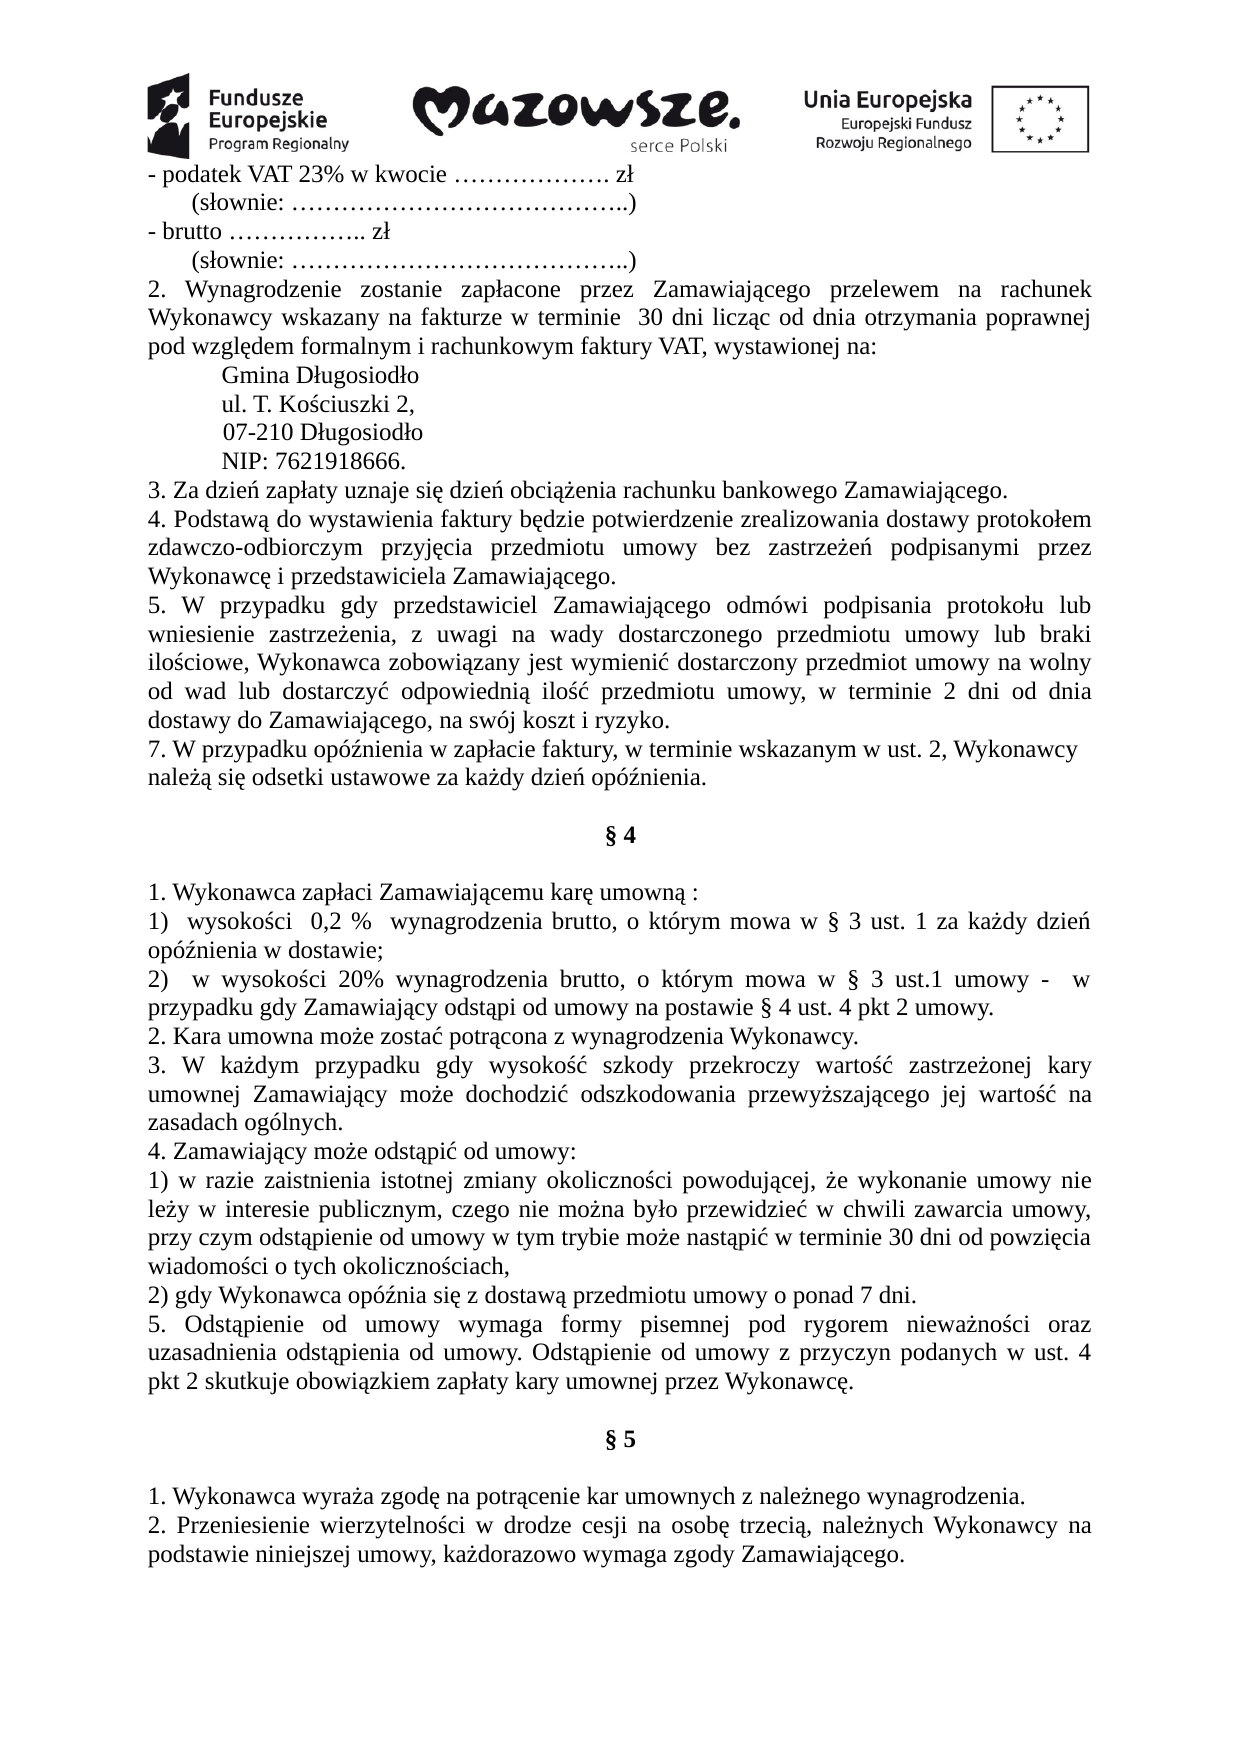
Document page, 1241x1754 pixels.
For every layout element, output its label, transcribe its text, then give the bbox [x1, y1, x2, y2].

text 2) gdy Wykonawca opóźnia się z dostawą przedmiotu umowy o ponad 7 dni. [148, 1280, 1093, 1309]
text 5. W przypadku gdy przedstawiciel Zamawiającego odmówi podpisania protokołu lub wniesienie zastrzeżenia, z uwagi na wady dostarczonego przedmiotu umowy lub braki ilościowe, Wykonawca zobowiązany jest wymienić dostarczony przedmiot umowy na wolny od wad lub dostarczyć odpowiednią ilość przedmiotu umowy, w terminie 2 dni od dnia dostawy do Zamawiającego, na swój koszt i ryzyko. [148, 590, 1093, 734]
text 1) wysokości 0,2 % wynagrodzenia brutto, o którym mowa w § 3 ust. 1 za każdy dzień opóźnienia w dostawie; [148, 906, 1093, 964]
text - podatek VAT 23% w kwocie ………………. zł [148, 159, 1093, 187]
text 7. W przypadku opóźnienia w zapłacie faktury, w terminie wskazanym w ust. 2, Wykonawcy należą się odsetki ustawowe za każdy dzień opóźnienia. [148, 734, 1093, 791]
text (słownie: …………………………………..) [148, 187, 1093, 216]
text 4. Zamawiający może odstąpić od umowy: [148, 1136, 1093, 1165]
text NIP: 7621918666. [148, 446, 1093, 475]
text § 5 [148, 1424, 1093, 1452]
text 2. Wynagrodzenie zostanie zapłacone przez Zamawiającego przelewem na rachunek Wykonawcy wskazany na fakturze w terminie 30 dni licząc od dnia otrzymania poprawnej pod względem formalnym i rachunkowym faktury VAT, wystawionej na: [148, 274, 1093, 360]
picture [147, 73, 1093, 159]
text 2. Kara umowna może zostać potrącona z wynagrodzenia Wykonawcy. [148, 1021, 1093, 1050]
text 07-210 Długosiodło [148, 417, 1093, 446]
text ul. T. Kościuszki 2, [148, 389, 1093, 417]
text 1) w razie zaistnienia istotnej zmiany okoliczności powodującej, że wykonanie umowy nie leży w interesie publicznym, czego nie można było przewidzieć w chwili zawarcia umowy, przy czym odstąpienie od umowy w tym trybie może nastąpić w terminie 30 dni od powzięcia wiadomości o tych okolicznościach, [148, 1165, 1093, 1280]
text 4. Podstawą do wystawienia faktury będzie potwierdzenie zrealizowania dostawy protokołem zdawczo-odbiorczym przyjęcia przedmiotu umowy bez zastrzeżeń podpisanymi przez Wykonawcę i przedstawiciela Zamawiającego. [148, 504, 1093, 590]
text (słownie: …………………………………..) [148, 245, 1093, 274]
text 1. Wykonawca wyraża zgodę na potrącenie kar umownych z należnego wynagrodzenia. [148, 1481, 1093, 1510]
text 3. W każdym przypadku gdy wysokość szkody przekroczy wartość zastrzeżonej kary umownej Zamawiający może dochodzić odszkodowania przewyższającego jej wartość na zasadach ogólnych. [148, 1050, 1093, 1136]
text 5. Odstąpienie od umowy wymaga formy pisemnej pod rygorem nieważności oraz uzasadnienia odstąpienia od umowy. Odstąpienie od umowy z przyczyn podanych w ust. 4 pkt 2 skutkuje obowiązkiem zapłaty kary umownej przez Wykonawcę. [148, 1309, 1093, 1395]
text 2. Przeniesienie wierzytelności w drodze cesji na osobę trzecią, należnych Wykonawcy na podstawie niniejszej umowy, każdorazowo wymaga zgody Zamawiającego. [148, 1510, 1093, 1567]
text 3. Za dzień zapłaty uznaje się dzień obciążenia rachunku bankowego Zamawiającego. [148, 475, 1093, 504]
text Gmina Długosiodło [148, 360, 1093, 389]
text 1. Wykonawca zapłaci Zamawiającemu karę umowną : [148, 877, 1093, 906]
text § 4 [148, 820, 1093, 849]
text 2) w wysokości 20% wynagrodzenia brutto, o którym mowa w § 3 ust.1 umowy - w przypadku gdy Zamawiający odstąpi od umowy na postawie § 4 ust. 4 pkt 2 umowy. [148, 964, 1093, 1021]
text - brutto …………….. zł [148, 216, 1093, 245]
